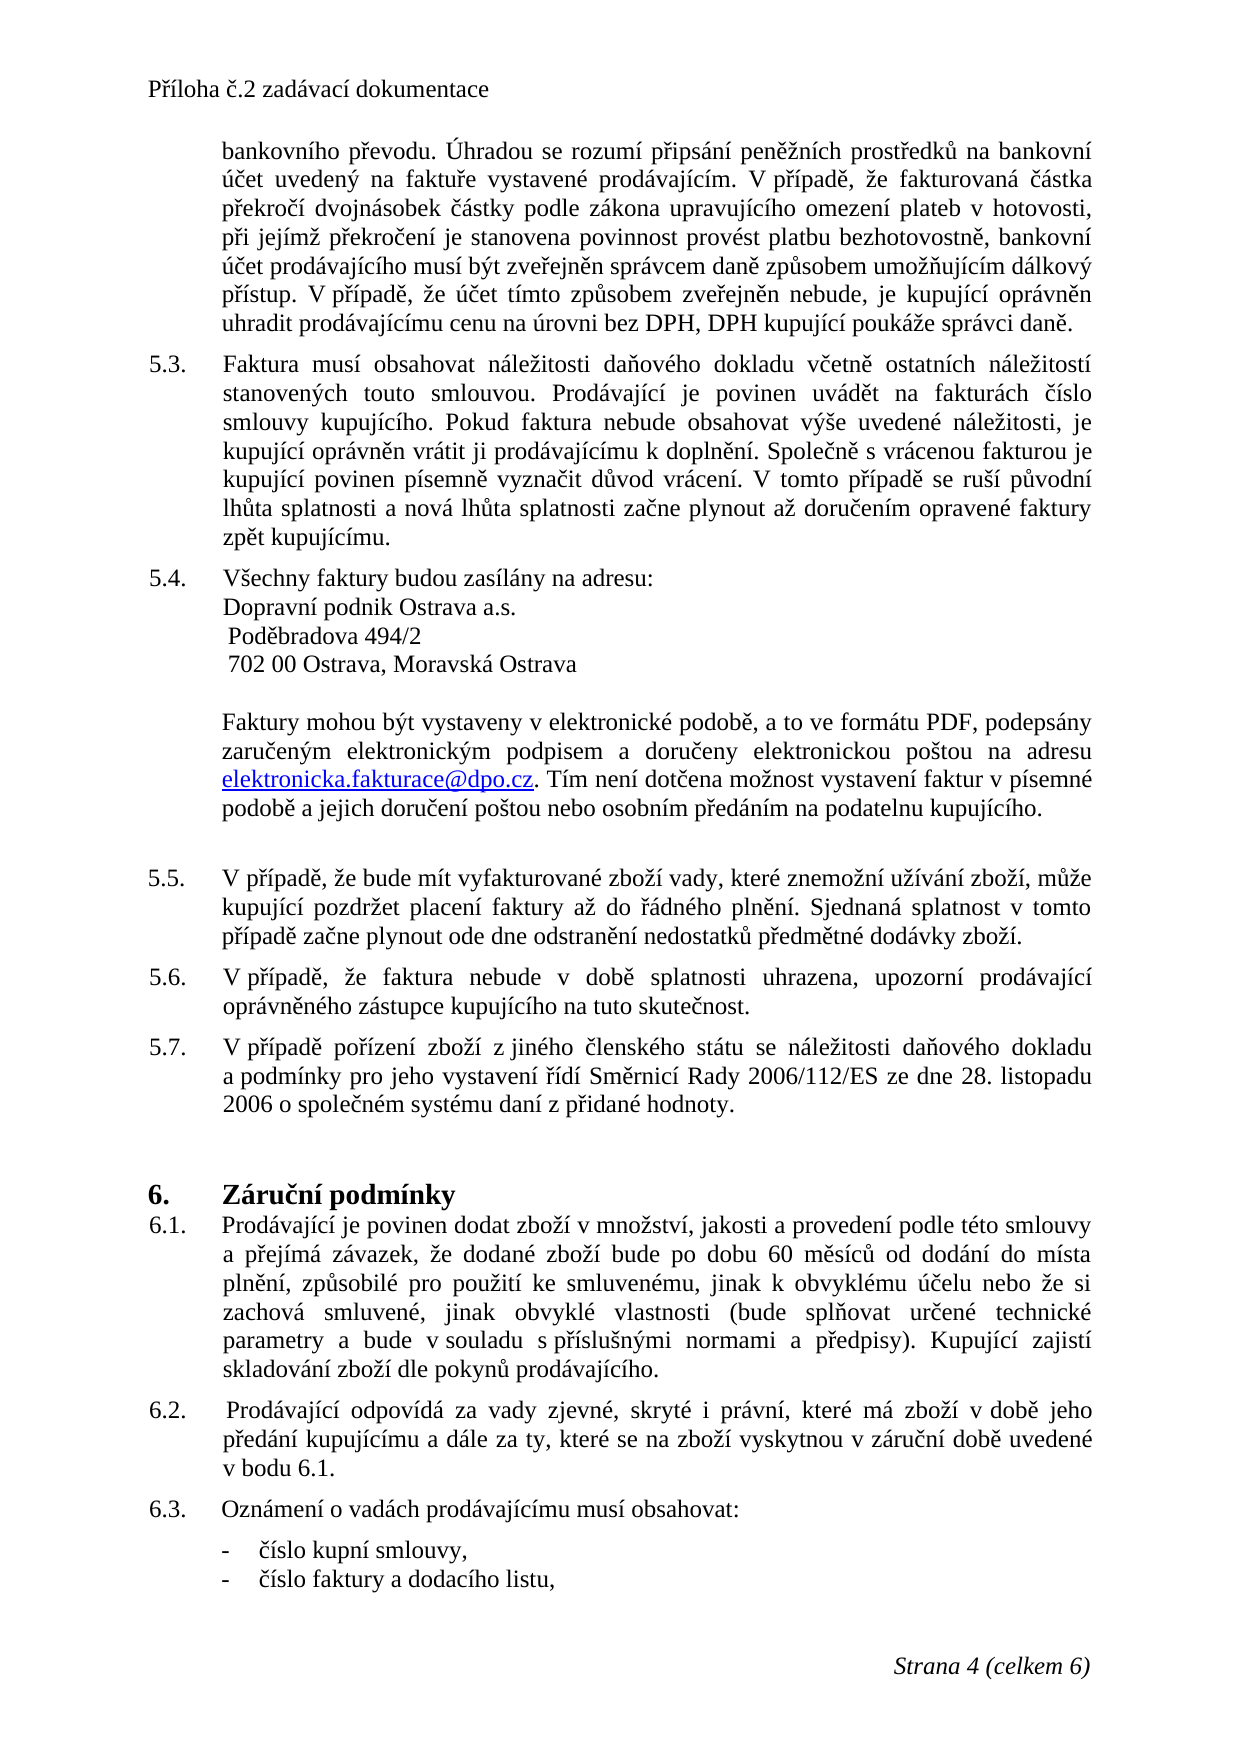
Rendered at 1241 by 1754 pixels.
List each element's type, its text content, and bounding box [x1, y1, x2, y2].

list Oznámení o vadách prodávajícímu musí obsahovat: [149, 1494, 1092, 1523]
list číslo faktury a dodacího listu, [221, 1564, 1092, 1593]
list Prodávající odpovídá za vady zjevné, skryté i právní, které má zboží v době jeho předání kupujícímu a dále za ty, které se na zboží vyskytnou v záruční době uvedené v bodu 6.1. [149, 1395, 1092, 1482]
list Všechny faktury budou zasílány na adresu: [149, 563, 1092, 592]
text Poděbradova 494/2 [124, 621, 1092, 649]
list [148, 136, 1092, 337]
text Dopravní podnik Ostrava a.s. [198, 592, 1092, 621]
list V případě pořízení zboží z jiného členského státu se náležitosti daňového dokladu a podmínky pro jeho vystavení řídí Směrnicí Rady 2006/112/ES ze dne 28. listopadu 2006 o společném systému daní z přidané hodnoty. [149, 1032, 1092, 1118]
list Faktura musí obsahovat náležitosti daňového dokladu včetně ostatních náležitostí stanovených touto smlouvou. Prodávající je povinen uvádět na fakturách číslo smlouvy kupujícího. Pokud faktura nebude obsahovat výše uvedené náležitosti, je kupující oprávněn vrátit ji prodávajícímu k doplnění. Společně s vrácenou fakturou je kupující povinen písemně vyznačit důvod vrácení. V tomto případě se ruší původní lhůta splatnosti a nová lhůta splatnosti začne plynout až doručením opravené faktury zpět kupujícímu. [149, 349, 1092, 551]
list V případě, že faktura nebude v době splatnosti uhrazena, upozorní prodávající oprávněného zástupce kupujícího na tuto skutečnost. [149, 962, 1092, 1019]
list číslo kupní smlouvy, [221, 1535, 1092, 1564]
list Prodávající je povinen dodat zboží v množství, jakosti a provedení podle této smlouvy a přejímá závazek, že dodané zboží bude po dobu 60 měsíců od dodání do místa plnění, způsobilé pro použití ke smluvenému, jinak k obvyklému účelu nebo že si zachová smluvené, jinak obvyklé vlastnosti (bude splňovat určené technické parametry a bude v souladu s příslušnými normami a předpisy). Kupující zajistí skladování zboží dle pokynů prodávajícího. [149, 1210, 1092, 1383]
list V případě, že bude mít vyfakturované zboží vady, které znemožní užívání zboží, může kupující pozdržet placení faktury až do řádného plnění. Sjednaná splatnost v tomto případě začne plynout ode dne odstranění nedostatků předmětné dodávky zboží. [148, 863, 1092, 949]
subtitle Záruční podmínky [148, 1177, 1092, 1210]
text Faktury mohou být vystaveny v elektronické podobě, a to ve formátu PDF, podepsány zaručeným elektronickým podpisem a doručeny elektronickou poštou na adresu elektronicka.fakturace@dpo.cz. Tím není dotčena možnost vystavení faktur v písemné podobě a jejich doručení poštou nebo osobním předáním na podatelnu kupujícího. [222, 707, 1092, 822]
text 702 00 Ostrava, Moravská Ostrava [124, 649, 1092, 678]
